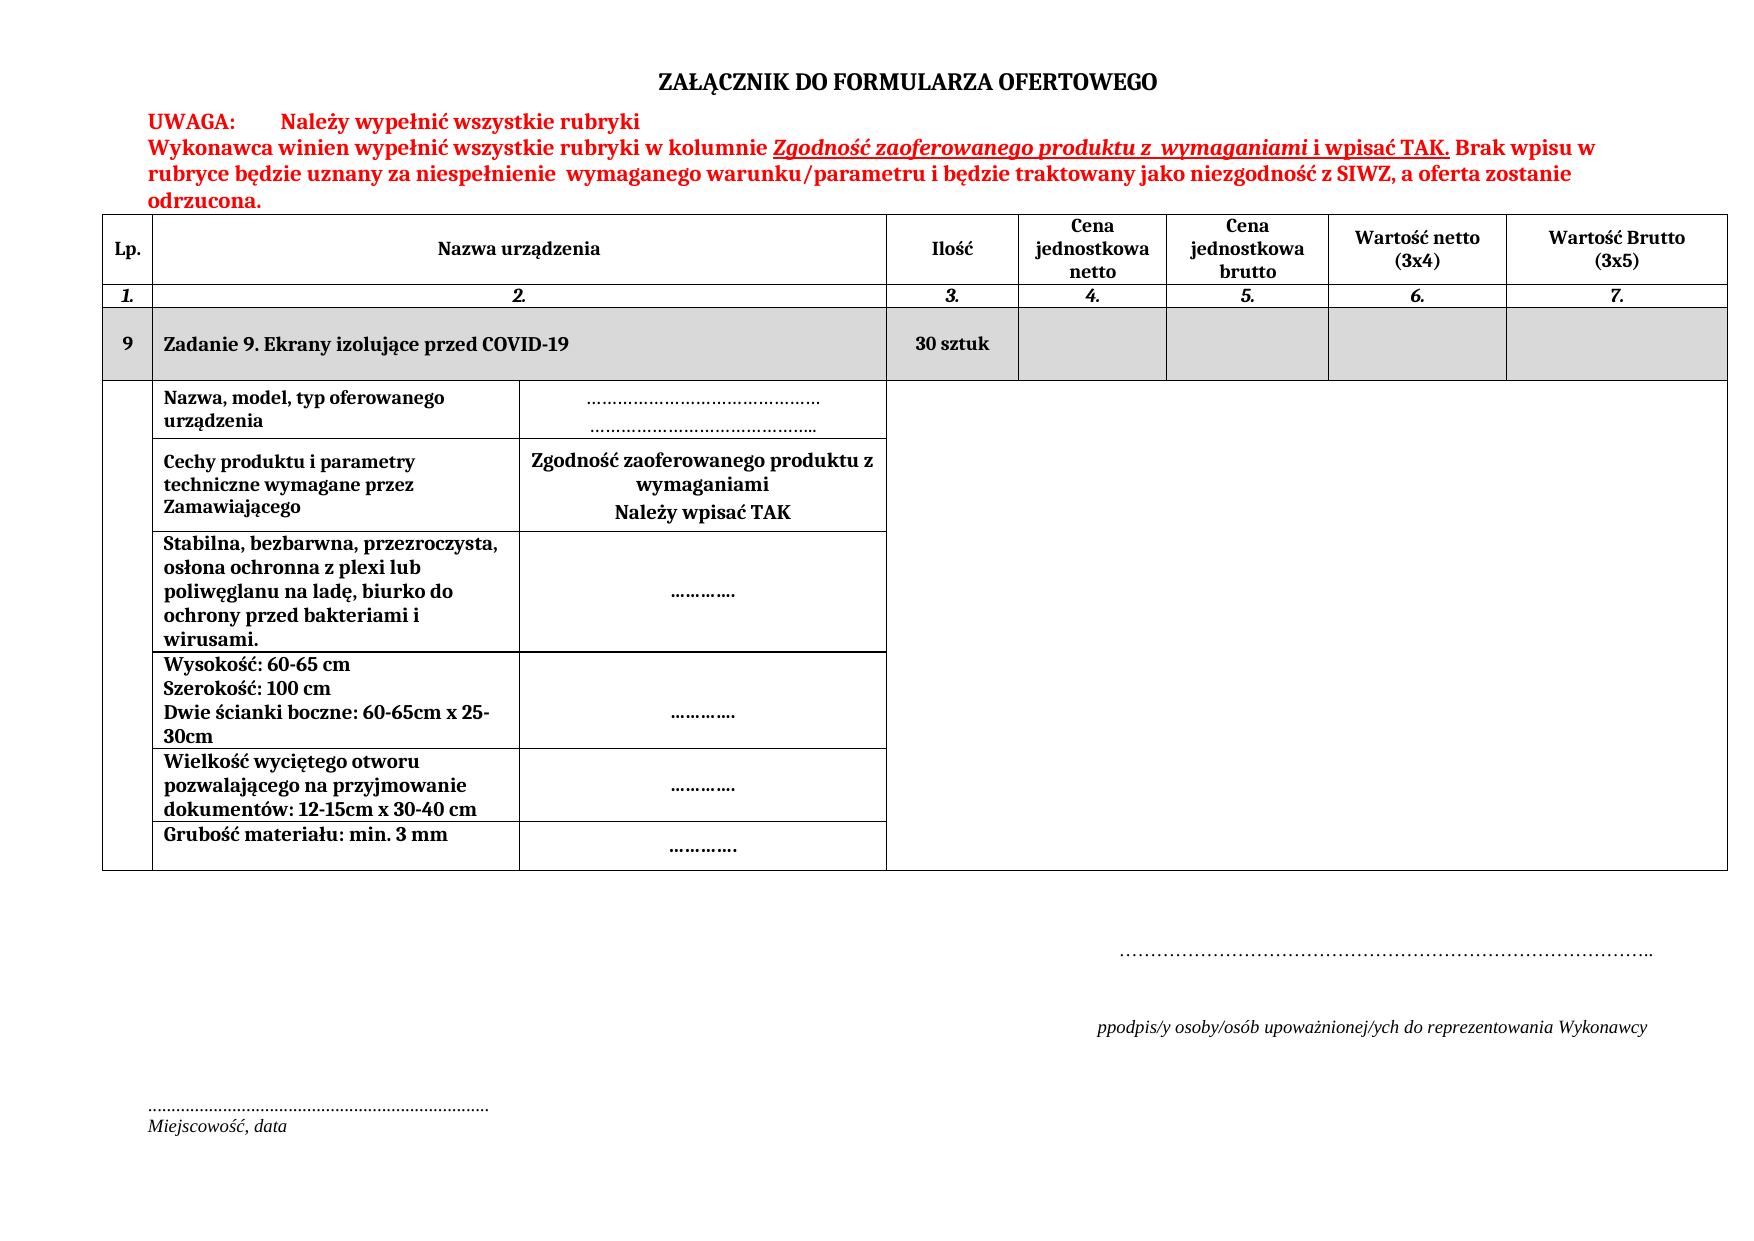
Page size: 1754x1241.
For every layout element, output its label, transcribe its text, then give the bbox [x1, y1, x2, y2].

text ZAŁĄCZNIK DO FORMULARZA OFERTOWEGO [148, 68, 1668, 97]
table_cell Stabilna, bezbarwna, przezroczysta, osłona ochronna z plexi lub poliwęglanu na ladę, biurko do ochrony przed bakteriami i wirusami. [153, 532, 519, 651]
table_cell [1167, 308, 1328, 380]
table_cell …………. [520, 749, 886, 821]
table_cell [103, 381, 152, 870]
table_cell Wielkość wyciętego otworu pozwalającego na przyjmowanie dokumentów: 12-15cm x 30-40 cm [153, 749, 519, 821]
table_header Ilość [887, 215, 1018, 283]
table_cell 9 [103, 308, 152, 380]
table_cell 4. [1019, 285, 1166, 307]
table_cell Grubość materiału: min. 3 mm [153, 822, 519, 870]
table_header Cena jednostkowa brutto [1167, 215, 1328, 283]
table_cell [1507, 308, 1727, 380]
table_cell 3. [887, 285, 1018, 307]
table_cell Nazwa, model, typ oferowanego urządzenia [153, 381, 519, 438]
table_cell 6. [1329, 285, 1506, 307]
table_cell Zadanie 9. Ekrany izolujące przed COVID-19 [153, 308, 886, 380]
table_cell 7. [1507, 285, 1727, 307]
text Wykonawca winien wypełnić wszystkie rubryki w kolumnie Zgodność zaoferowanego produktu z wymaganiami i wpisać TAK. Brak wpisu w rubryce będzie uznany za niespełnienie wymaganego warunku/parametru i będzie traktowany jako niezgodność z SIWZ, a oferta zostanie odrzucona. [148, 135, 1668, 214]
table_cell [1019, 308, 1166, 380]
table_cell 30 sztuk [887, 308, 1018, 380]
table_cell Wysokość: 60-65 cm Szerokość: 100 cm Dwie ścianki boczne: 60-65cm x 25-30cm [153, 653, 519, 748]
table_cell 2. [153, 285, 886, 307]
table_header Lp. [103, 215, 152, 283]
table_cell Cechy produktu i parametry techniczne wymagane przez Zamawiającego [153, 439, 519, 531]
table_cell [1329, 308, 1506, 380]
table_cell Zgodność zaoferowanego produktu z wymaganiami Należy wpisać TAK [520, 439, 886, 531]
text UWAGA: Należy wypełnić wszystkie rubryki [148, 108, 1668, 135]
table_cell …………. [520, 532, 886, 651]
table_cell 5. [1167, 285, 1328, 307]
table_cell …………. [520, 653, 886, 748]
table_cell ……………………………………… …………………………………….. [520, 381, 886, 438]
table_header Wartość netto (3x4) [1329, 215, 1506, 283]
table_header Cena jednostkowa netto [1019, 215, 1166, 283]
table_cell [887, 381, 1727, 870]
table_cell …………. [520, 822, 886, 870]
table_header Wartość Brutto (3x5) [1507, 215, 1727, 283]
table_header Nazwa urządzenia [153, 215, 886, 283]
table_cell 1. [103, 285, 152, 307]
